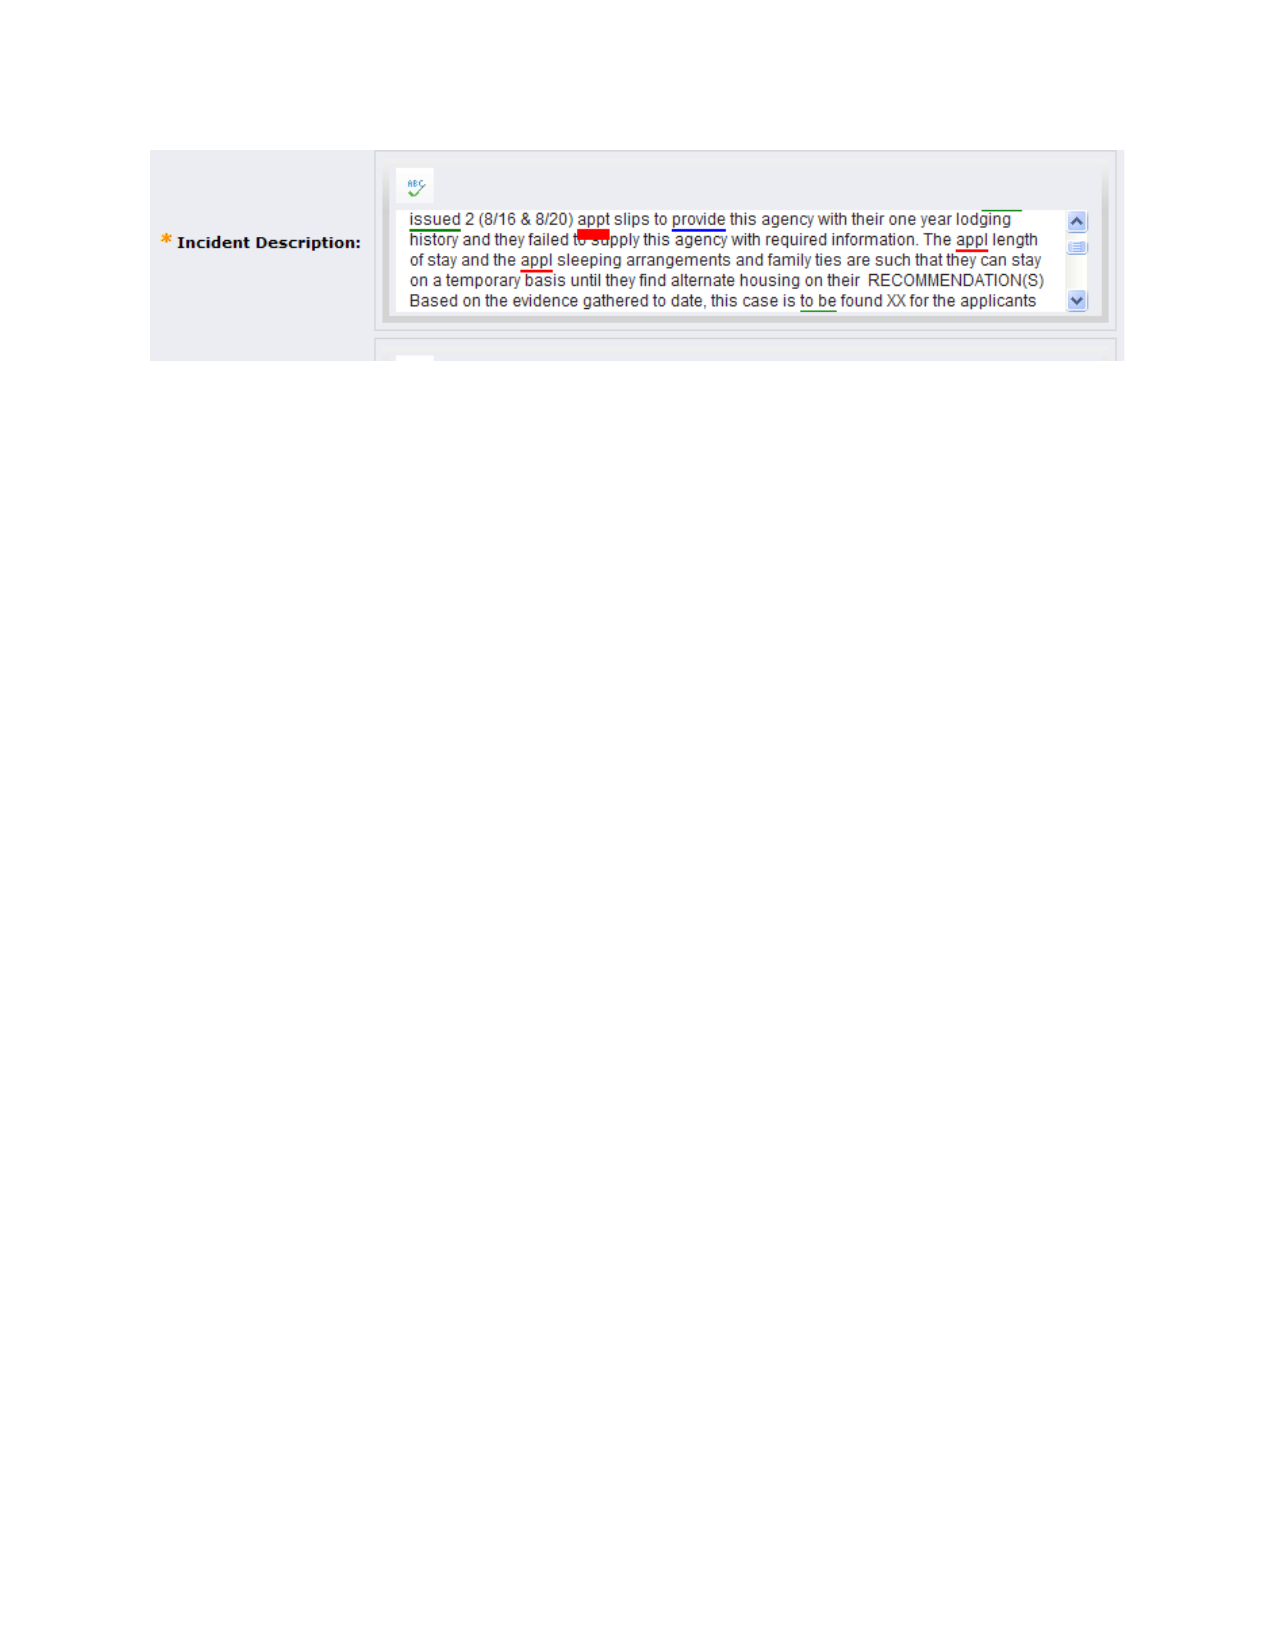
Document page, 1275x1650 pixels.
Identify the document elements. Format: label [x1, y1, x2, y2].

picture [150, 150, 1125, 361]
